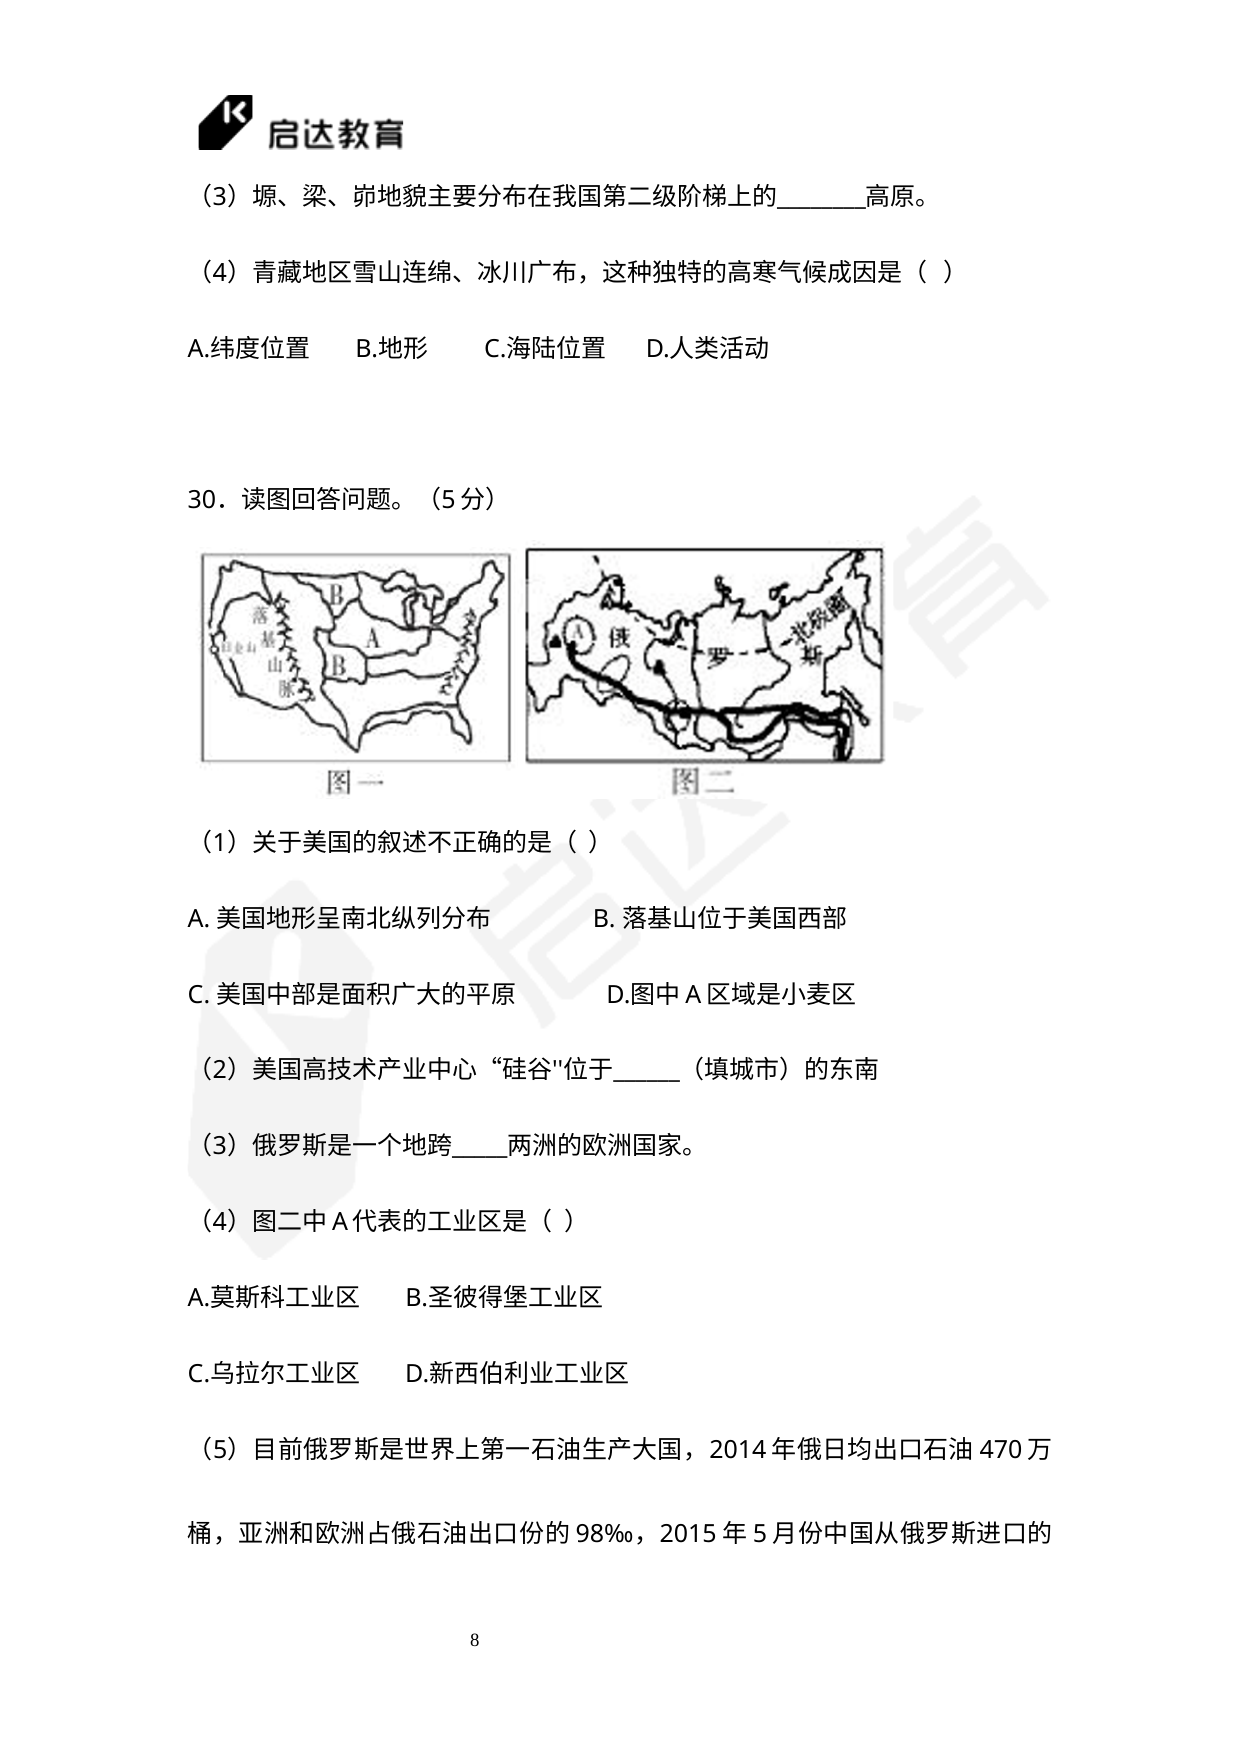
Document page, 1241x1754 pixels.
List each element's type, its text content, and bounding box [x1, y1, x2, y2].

text （5）目前俄罗斯是世界上第一石油生产大国，2014年俄日均出口石油470万桶，亚洲和欧洲占俄石油出口份的98‰，2015年5月份中国从俄罗斯进口的达到392万吨，相当于每 [187, 1415, 1053, 1564]
text C.乌拉尔工业区 D.新西伯利业工业区 [187, 1339, 1053, 1404]
picture [187, 540, 894, 799]
text A.莫斯科工业区 B.圣彼得堡工业区 [187, 1263, 1053, 1328]
text A.纬度位置 B.地形 C.海陆位置 D.人类活动 [187, 314, 1053, 379]
picture [198, 95, 404, 150]
text （3）塬、梁、峁地貌主要分布在我国第二级阶梯上的________高原。 [187, 162, 1053, 227]
text C. 美国中部是面积广大的平原 D.图中A区域是小麦区 [187, 960, 1053, 1025]
text （4）青藏地区雪山连绵、冰川广布，这种独特的高寒气候成因是（ ） [187, 238, 1053, 303]
text （4）图二中A代表的工业区是（ ） [187, 1187, 1053, 1252]
text A. 美国地形呈南北纵列分布 B. 落基山位于美国西部 [187, 884, 1053, 949]
text （1）关于美国的叙述不正确的是（ ） [187, 808, 1053, 873]
text （2）美国高技术产业中心“硅谷''位于______（填城市）的东南 [187, 1036, 1053, 1101]
text （3）俄罗斯是一个地跨_____两洲的欧洲国家。 [187, 1111, 1053, 1176]
text 30．读图回答问题。（5分） [187, 465, 1053, 530]
